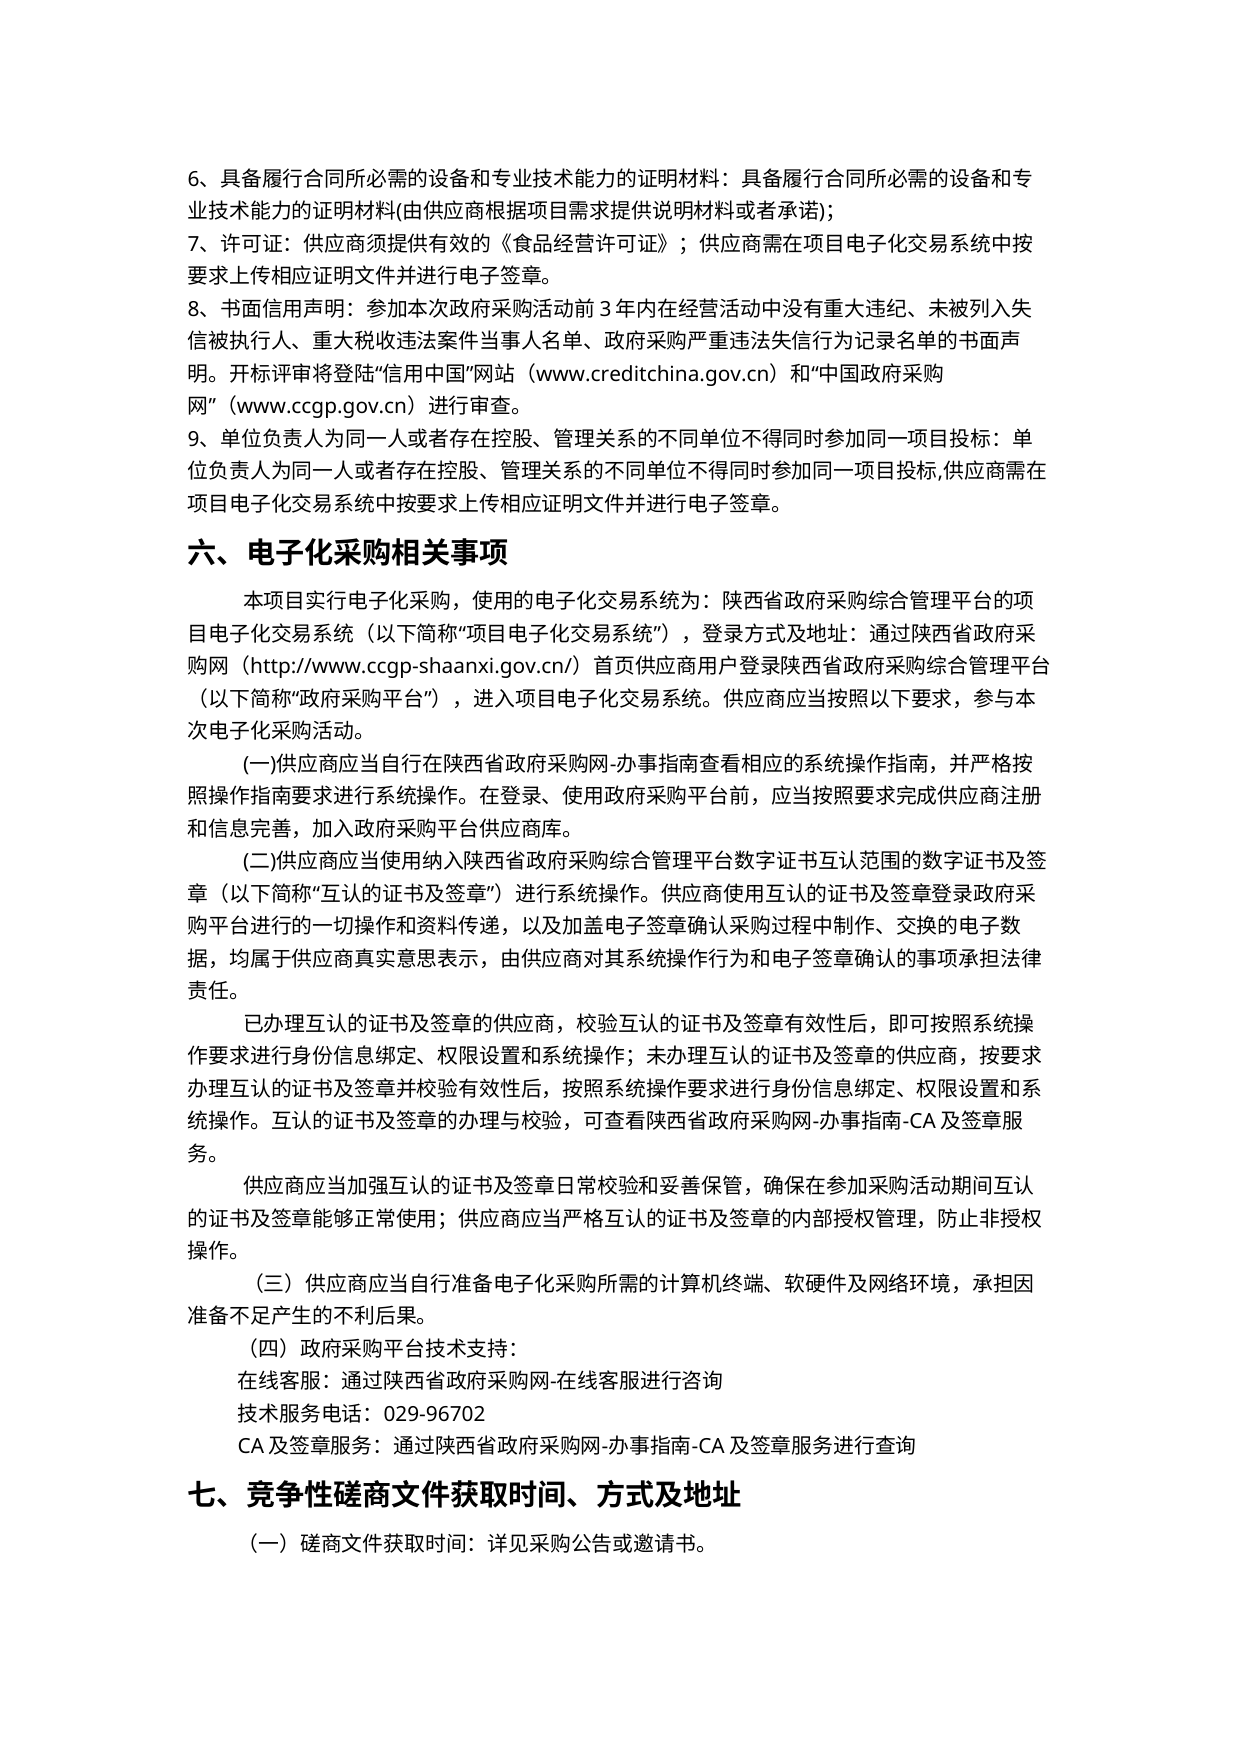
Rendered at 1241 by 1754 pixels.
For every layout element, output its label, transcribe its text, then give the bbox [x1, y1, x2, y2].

text CA及签章服务：通过陕西省政府采购网-办事指南-CA及签章服务进行查询 [187, 1429, 1053, 1462]
text 9、单位负责人为同一人或者存在控股、管理关系的不同单位不得同时参加同一项目投标：单位负责人为同一人或者存在控股、管理关系的不同单位不得同时参加同一项目投标,供应商需在项目电子化交易系统中按要求上传相应证明文件并进行电子签章。 [187, 422, 1053, 519]
text 六、电子化采购相关事项 [187, 519, 1053, 584]
text （一）磋商文件获取时间：详见采购公告或邀请书。 [187, 1527, 1053, 1559]
text 技术服务电话：029-96702 [187, 1397, 1053, 1429]
text (二)供应商应当使用纳入陕西省政府采购综合管理平台数字证书互认范围的数字证书及签章（以下简称“互认的证书及签章”）进行系统操作。供应商使用互认的证书及签章登录政府采购平台进行的一切操作和资料传递，以及加盖电子签章确认采购过程中制作、交换的电子数据，均属于供应商真实意思表示，由供应商对其系统操作行为和电子签章确认的事项承担法律责任。 [187, 844, 1053, 1007]
text 6、具备履行合同所必需的设备和专业技术能力的证明材料：具备履行合同所必需的设备和专业技术能力的证明材料(由供应商根据项目需求提供说明材料或者承诺)； [187, 162, 1053, 227]
text 已办理互认的证书及签章的供应商，校验互认的证书及签章有效性后，即可按照系统操作要求进行身份信息绑定、权限设置和系统操作；未办理互认的证书及签章的供应商，按要求办理互认的证书及签章并校验有效性后，按照系统操作要求进行身份信息绑定、权限设置和系统操作。互认的证书及签章的办理与校验，可查看陕西省政府采购网-办事指南-CA及签章服务。 [187, 1007, 1053, 1169]
text （四）政府采购平台技术支持： [187, 1332, 1053, 1364]
text 供应商应当加强互认的证书及签章日常校验和妥善保管，确保在参加采购活动期间互认的证书及签章能够正常使用；供应商应当严格互认的证书及签章的内部授权管理，防止非授权操作。 [187, 1169, 1053, 1267]
text 在线客服：通过陕西省政府采购网-在线客服进行咨询 [187, 1364, 1053, 1397]
text 8、书面信用声明：参加本次政府采购活动前3年内在经营活动中没有重大违纪、未被列入失信被执行人、重大税收违法案件当事人名单、政府采购严重违法失信行为记录名单的书面声明。开标评审将登陆“信用中国”网站（www.creditchina.gov.cn）和“中国政府采购网”（www.ccgp.gov.cn）进行审查。 [187, 292, 1053, 422]
text 7、许可证：供应商须提供有效的《食品经营许可证》；供应商需在项目电子化交易系统中按要求上传相应证明文件并进行电子签章。 [187, 227, 1053, 292]
text 本项目实行电子化采购，使用的电子化交易系统为：陕西省政府采购综合管理平台的项目电子化交易系统（以下简称“项目电子化交易系统”），登录方式及地址：通过陕西省政府采购网（http://www.ccgp-shaanxi.gov.cn/）首页供应商用户登录陕西省政府采购综合管理平台（以下简称“政府采购平台”），进入项目电子化交易系统。供应商应当按照以下要求，参与本次电子化采购活动。 [187, 584, 1053, 747]
text (一)供应商应当自行在陕西省政府采购网-办事指南查看相应的系统操作指南，并严格按照操作指南要求进行系统操作。在登录、使用政府采购平台前，应当按照要求完成供应商注册和信息完善，加入政府采购平台供应商库。 [187, 747, 1053, 844]
text 七、竞争性磋商文件获取时间、方式及地址 [187, 1462, 1053, 1527]
text （三）供应商应当自行准备电子化采购所需的计算机终端、软硬件及网络环境，承担因准备不足产生的不利后果。 [187, 1267, 1053, 1332]
